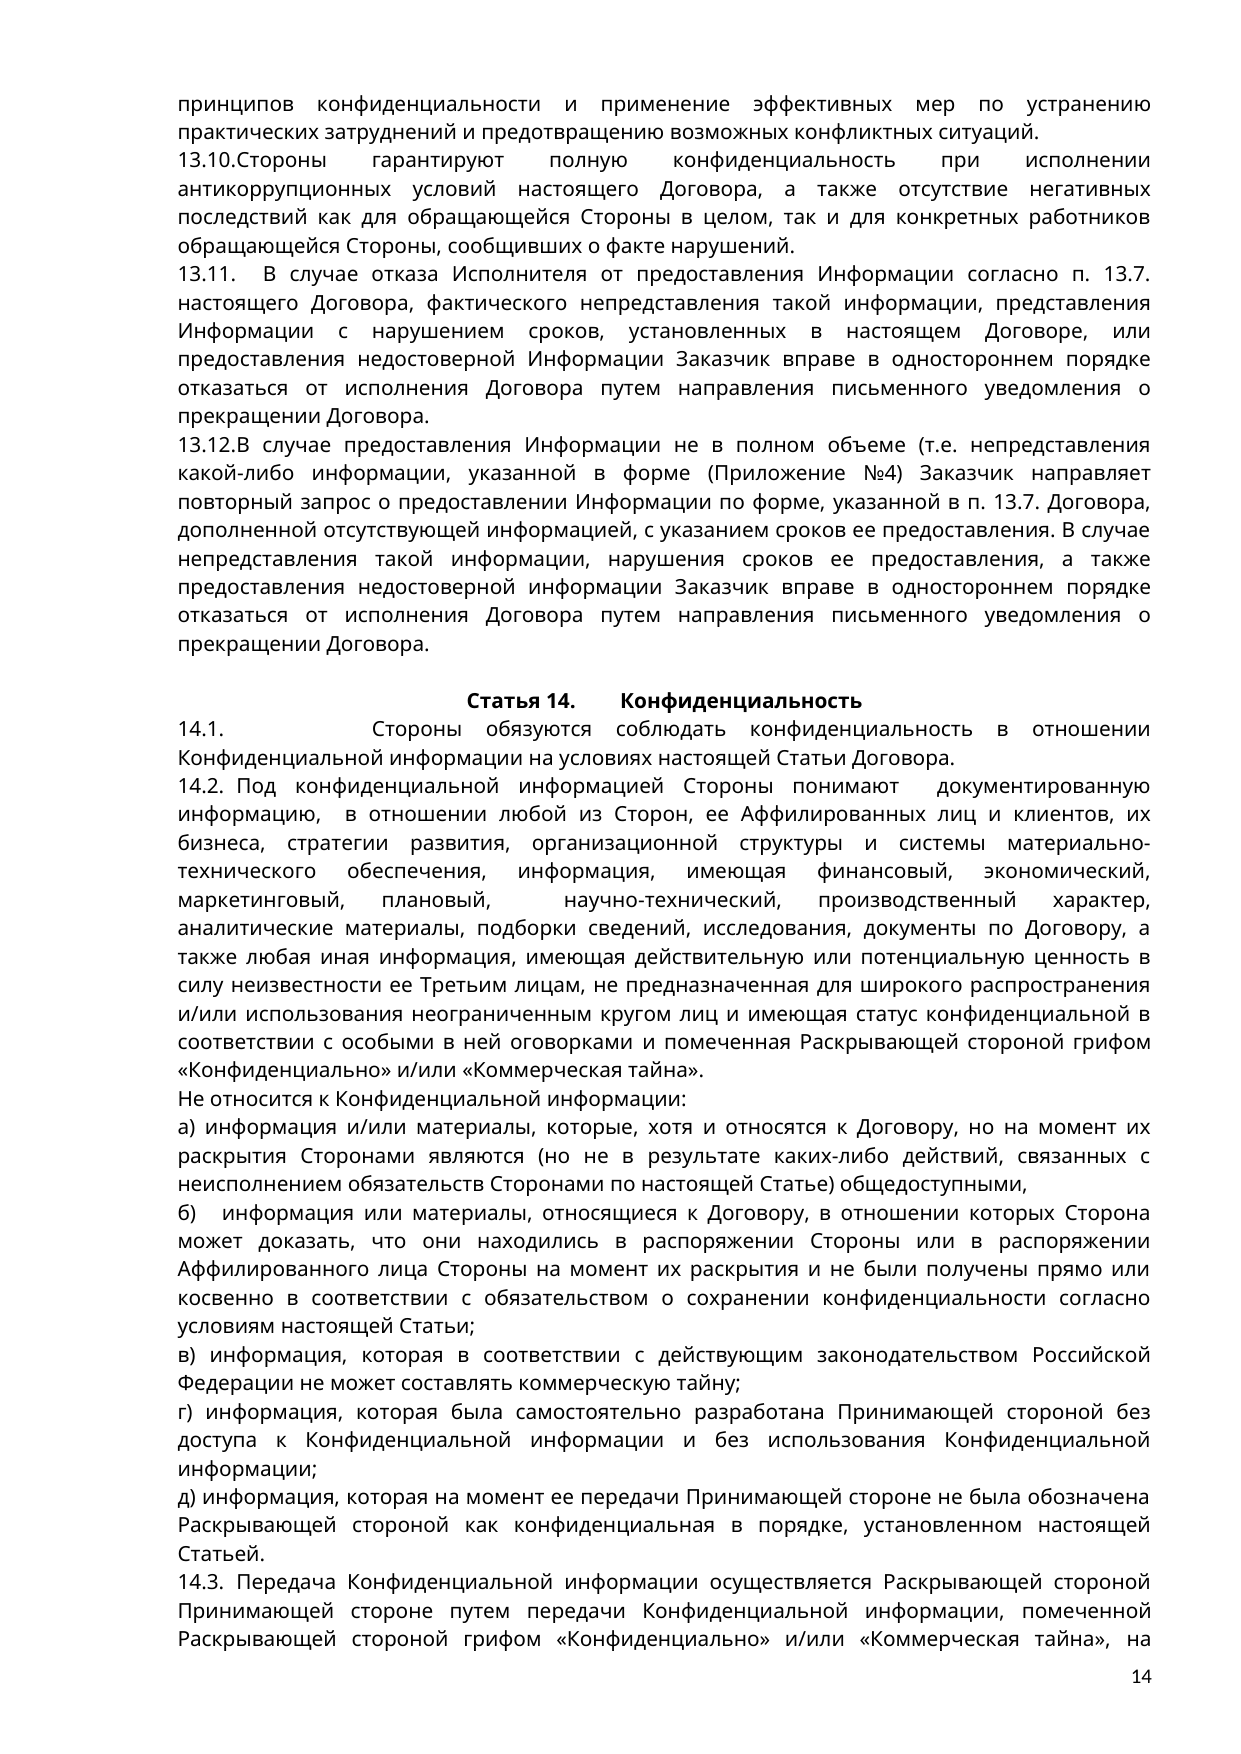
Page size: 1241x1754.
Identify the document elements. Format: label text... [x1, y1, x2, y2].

text а) информация и/или материалы, которые, хотя и относятся к Договору, но на момент их раскрытия Сторонами являются (но не в результате каких-либо действий, связанных с неисполнением обязательств Сторонами по настоящей Статье) общедоступными, [177, 1112, 1152, 1198]
text д) информация, которая на момент ее передачи Принимающей стороне не была обозначена Раскрывающей стороной как конфиденциальная в порядке, установленном настоящей Статьей. [177, 1482, 1152, 1567]
text б) информация или материалы, относящиеся к Договору, в отношении которых Сторона может доказать, что они находились в распоряжении Стороны или в распоряжении Аффилированного лица Стороны на момент их раскрытия и не были получены прямо или косвенно в соответствии с обязательством о сохранении конфиденциальности согласно условиям настоящей Статьи; [177, 1198, 1152, 1340]
text в) информация, которая в соответствии с действующим законодательством Российской Федерации не может составлять коммерческую тайну; [177, 1340, 1152, 1397]
list В случае отказа Исполнителя от предоставления Информации согласно п. 13.7. настоящего Договора, фактического непредставления такой информации, представления Информации с нарушением сроков, установленных в настоящем Договоре, или предоставления недостоверной Информации Заказчик вправе в одностороннем порядке отказаться от исполнения Договора путем направления письменного уведомления о прекращении Договора. [177, 259, 1152, 430]
text г) информация, которая была самостоятельно разработана Принимающей стороной без доступа к Конфиденциальной информации и без использования Конфиденциальной информации; [177, 1397, 1152, 1482]
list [177, 1567, 1152, 1653]
list Стороны гарантируют полную конфиденциальность при исполнении антикоррупционных условий настоящего Договора, а также отсутствие негативных последствий как для обращающейся Стороны в целом, так и для конкретных работников обращающейся Стороны, сообщивших о факте нарушений. [177, 146, 1152, 259]
text Не относится к Конфиденциальной информации: [177, 1084, 1152, 1112]
list В случае предоставления Информации не в полном объеме (т.е. непредставления какой-либо информации, указанной в форме (Приложение №4) Заказчик направляет повторный запрос о предоставлении Информации по форме, указанной в п. 13.7. Договора, дополненной отсутствующей информацией, с указанием сроков ее предоставления. В случае непредставления такой информации, нарушения сроков ее предоставления, а также предоставления недостоверной информации Заказчик вправе в одностороннем порядке отказаться от исполнения Договора путем направления письменного уведомления о прекращении Договора. [177, 430, 1152, 657]
list Стороны обязуются соблюдать конфиденциальность в отношении Конфиденциальной информации на условиях настоящей Статьи Договора. [177, 714, 1152, 771]
list Под конфиденциальной информацией Стороны понимают документированную информацию, в отношении любой из Сторон, ее Аффилированных лиц и клиентов, их бизнеса, стратегии развития, организационной структуры и системы материально-технического обеспечения, информация, имеющая финансовый, экономический, маркетинговый, плановый, научно-технический, производственный характер, аналитические материалы, подборки сведений, исследования, документы по Договору, а также любая иная информация, имеющая действительную или потенциальную ценность в силу неизвестности ее Третьим лицам, не предназначенная для широкого распространения и/или использования неограниченным кругом лиц и имеющая статус конфиденциальной в соответствии с особыми в ней оговорками и помеченная Раскрывающей стороной грифом «Конфиденциально» и/или «Коммерческая тайна». [177, 771, 1152, 1084]
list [177, 89, 1152, 146]
subtitle Конфиденциальность [177, 686, 1152, 714]
